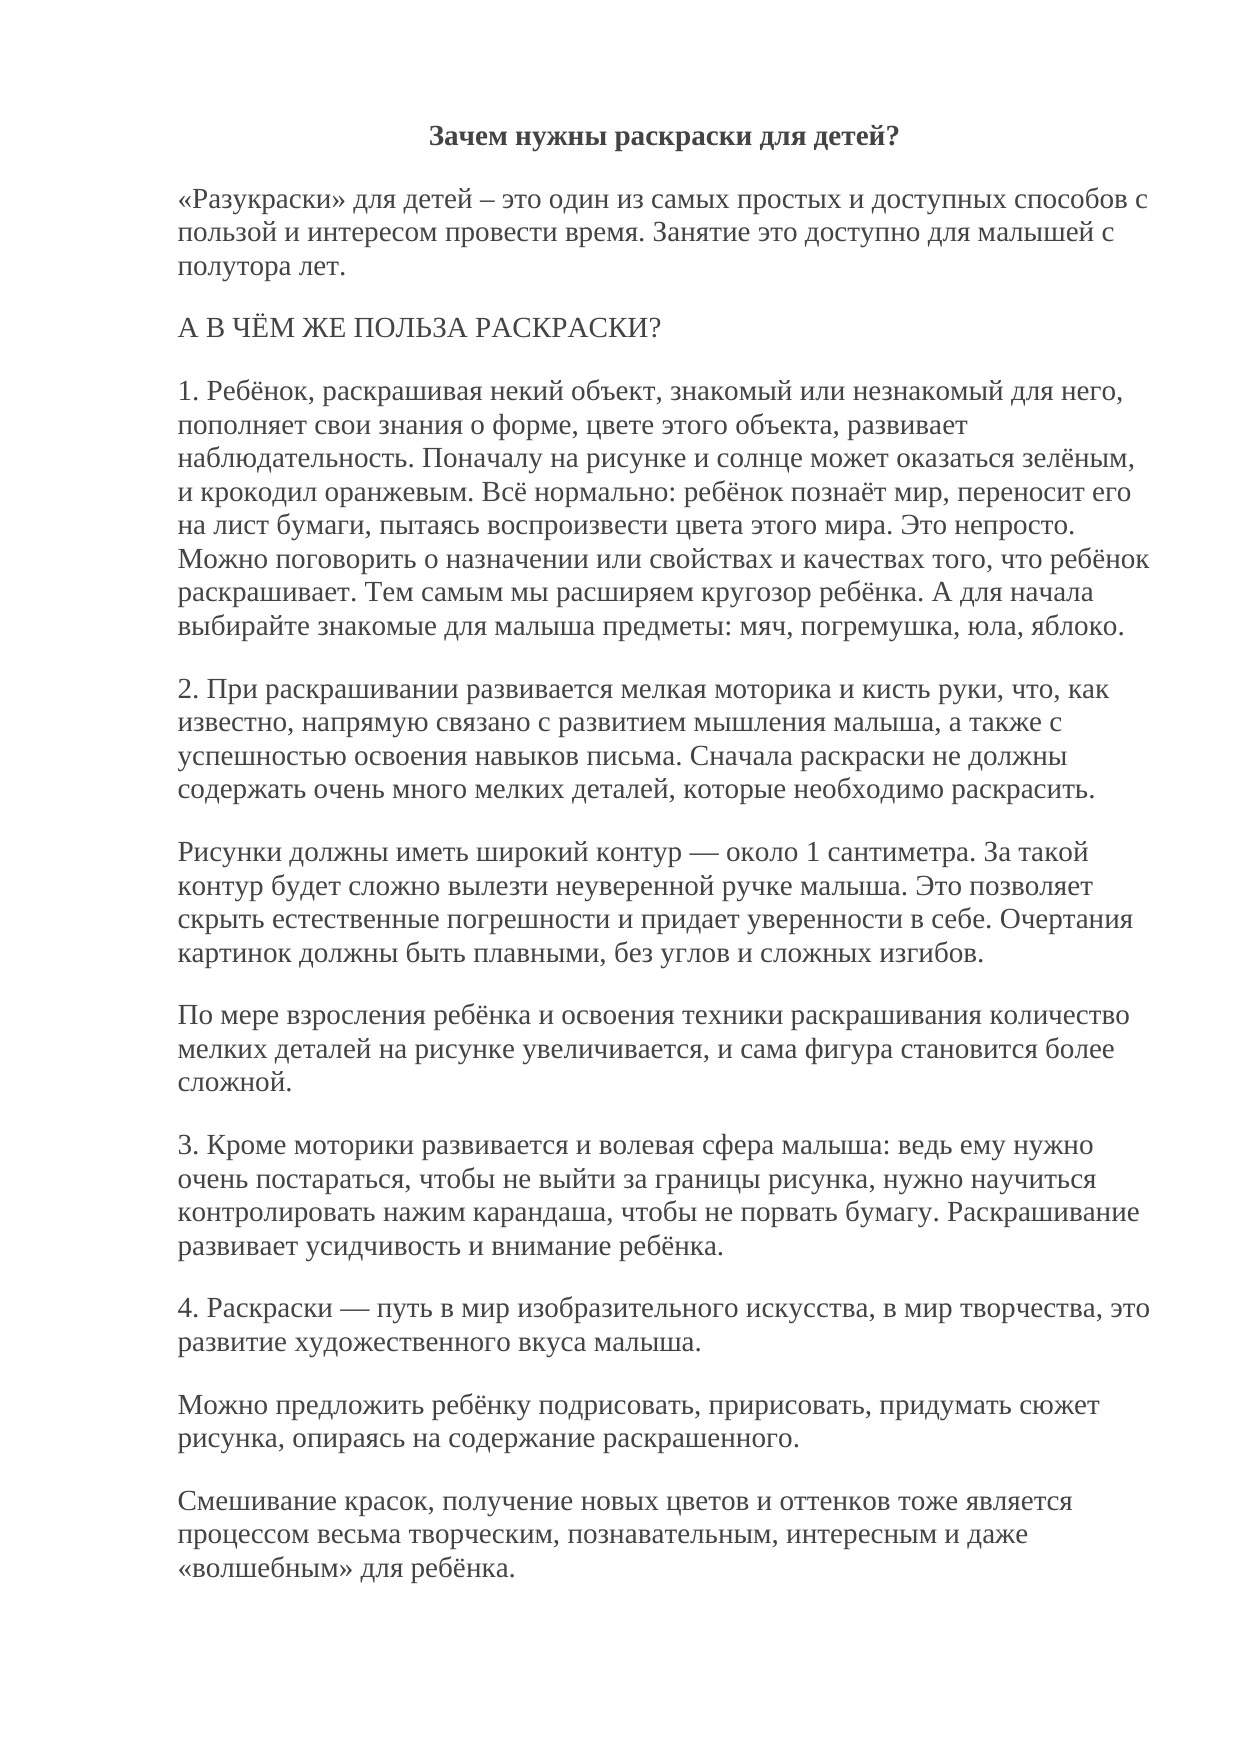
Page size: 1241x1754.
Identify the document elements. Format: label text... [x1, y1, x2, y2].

text По мере взросления ребёнка и освоения техники раскрашивания количество мелких деталей на рисунке увеличивается, и сама фигура становится более сложной. [177, 997, 1152, 1098]
text «Разукраски» для детей – это один из самых простых и доступных способов с пользой и интересом провести время. Занятие это доступно для малышей с полутора лет. [177, 181, 1152, 281]
text Рисунки должны иметь широкий контур — около 1 сантиметра. За такой контур будет сложно вылезти неуверенной ручке малыша. Это позволяет скрыть естественные погрешности и придает уверенности в себе. Очертания картинок должны быть плавными, без углов и сложных изгибов. [177, 834, 1152, 968]
text Смешивание красок, получение новых цветов и оттенков тоже является процессом весьма творческим, познавательным, интересным и даже «волшебным» для ребёнка. [177, 1483, 1152, 1584]
text 2. При раскрашивании развивается мелкая моторика и кисть руки, что, как известно, напрямую связано с развитием мышления малыша, а также с успешностью освоения навыков письма. Сначала раскраски не должны содержать очень много мелких деталей, которые необходимо раскрасить. [177, 671, 1152, 805]
text 3. Кроме моторики развивается и волевая сфера малыша: ведь ему нужно очень постараться, чтобы не выйти за границы рисунка, нужно научиться контролировать нажим карандаша, чтобы не порвать бумагу. Раскрашивание развивает усидчивость и внимание ребёнка. [177, 1127, 1152, 1261]
text 1. Ребёнок, раскрашивая некий объект, знакомый или незнакомый для него, пополняет свои знания о форме, цвете этого объекта, развивает наблюдательность. Поначалу на рисунке и солнце может оказаться зелёным, и крокодил оранжевым. Всё нормально: ребёнок познаёт мир, переносит его на лист бумаги, пытаясь воспроизвести цвета этого мира. Это непросто. Можно поговорить о назначении или свойствах и качествах того, что ребёнок раскрашивает. Тем самым мы расширяем кругозор ребёнка. А для начала выбирайте знакомые для малыша предметы: мяч, погремушка, юла, яблоко. [177, 373, 1152, 642]
text А В ЧЁМ ЖЕ ПОЛЬЗА РАСКРАСКИ? [177, 311, 1152, 344]
text 4. Раскраски — путь в мир изобразительного искусства, в мир творчества, это развитие художественного вкуса малыша. [177, 1291, 1152, 1358]
text Зачем нужны раскраски для детей? [177, 118, 1152, 152]
text Можно предложить ребёнку подрисовать, пририсовать, придумать сюжет рисунка, опираясь на содержание раскрашенного. [177, 1387, 1152, 1454]
